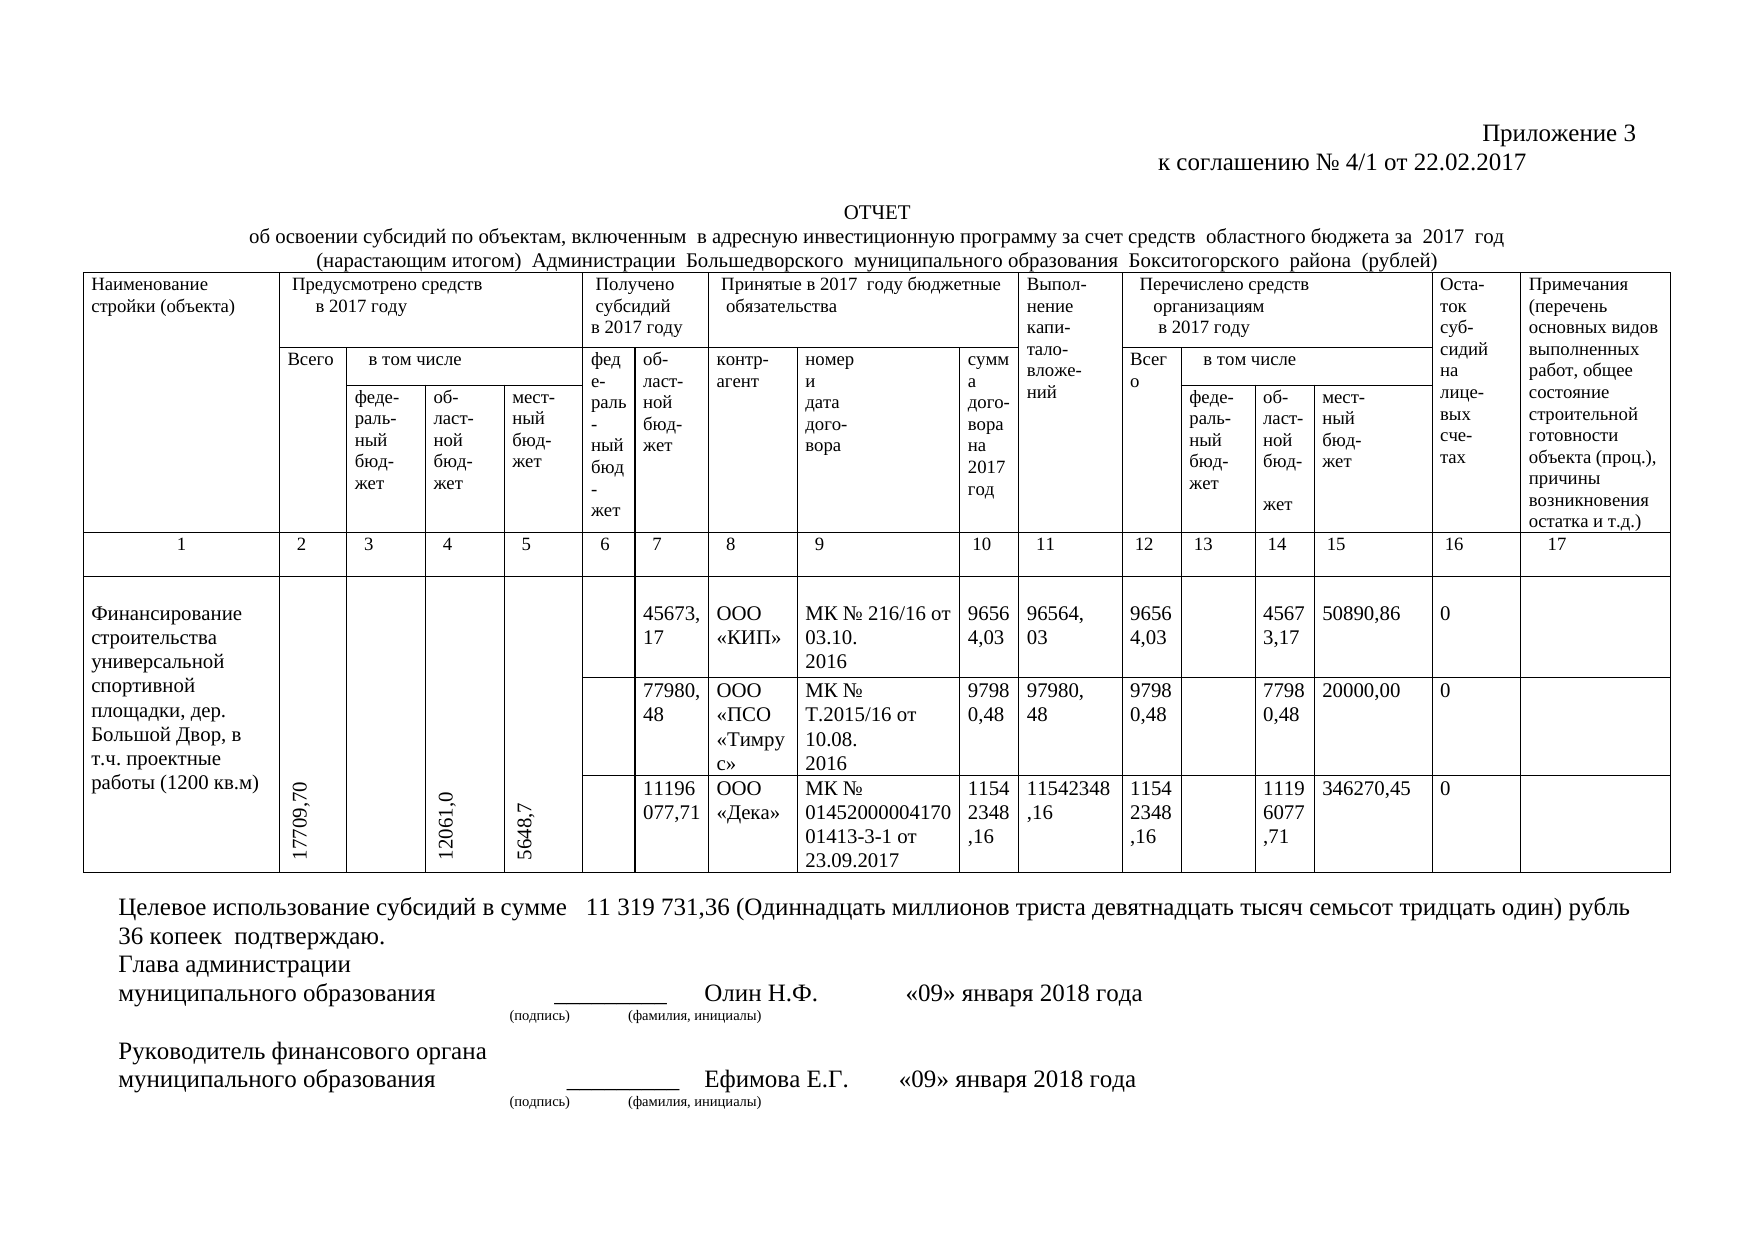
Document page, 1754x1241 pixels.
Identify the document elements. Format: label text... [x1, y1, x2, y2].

table_cell 45673,17 [1256, 601, 1314, 677]
table_cell 11542348,16 [960, 776, 1018, 872]
text муниципального образования _________ Ефимова Е.Г. «09» января 2018 года [118, 1064, 1636, 1093]
table_cell об- ласт- ной бюд- жет [636, 348, 708, 532]
table_cell 346270,45 [1315, 776, 1432, 872]
table_cell 11 [1019, 533, 1122, 576]
table_cell [1019, 577, 1122, 601]
table_cell 17709,70 [280, 601, 346, 872]
table_cell [1521, 601, 1670, 677]
text (подпись) (фамилия, инициалы) [118, 1007, 1636, 1036]
text ОТЧЕТ [118, 200, 1636, 224]
table_cell ООО «Дека» [709, 776, 797, 872]
table_cell 9 [798, 533, 959, 576]
table_cell [1256, 577, 1314, 601]
table_cell [798, 577, 959, 601]
table_cell 77980,48 [636, 678, 708, 774]
table_header Наименование стройки (объекта) [84, 273, 279, 532]
table_cell 1 [84, 533, 279, 576]
table_cell 96564,03 [1123, 601, 1181, 677]
text (подпись) (фамилия, инициалы) [118, 1093, 1636, 1122]
table_cell мест- ный бюд- жет [1315, 386, 1432, 532]
table_cell в том числе [1182, 348, 1432, 384]
text Глава администрации [118, 949, 1636, 978]
text Приложение 3 [1048, 118, 1636, 147]
table_cell [1182, 776, 1255, 872]
table_header Выпол- нение капи- тало- вложе- ний [1019, 273, 1122, 532]
table_cell [1521, 577, 1670, 601]
table_cell [1123, 577, 1181, 601]
table_cell 97980,48 [960, 678, 1018, 774]
table_cell Финансирование строительства универсальной спортивной площадки, дер. Большой Двор, в т.ч. проектные работы (1200 кв.м) [84, 601, 279, 872]
table_cell ООО «КИП» [709, 601, 797, 677]
table_cell [1182, 601, 1255, 677]
table_cell [347, 577, 425, 601]
table_cell номер и дата дого- вора [798, 348, 959, 532]
table_header Перечислено средств организациям в 2017 году [1123, 273, 1432, 347]
table_cell 7 [636, 533, 708, 576]
text об освоении субсидий по объектам, включенным в адресную инвестиционную программу за счет средств областного бюджета за 2017 год [118, 224, 1636, 248]
table_cell [583, 678, 634, 774]
table_cell 2 [280, 533, 346, 576]
table_cell 4 [426, 533, 504, 576]
table_cell мест- ный бюд- жет [505, 386, 582, 532]
table_cell [1521, 776, 1670, 872]
table_cell [960, 577, 1018, 601]
table_cell [1315, 577, 1432, 601]
table_cell 0 [1433, 678, 1520, 774]
table_cell [583, 577, 634, 601]
table_cell 77980,48 [1256, 678, 1314, 774]
text (нарастающим итогом) Администрации Большедворского муниципального образования Бокситогорского района (рублей) [118, 248, 1636, 272]
table_cell 97980,48 [1123, 678, 1181, 774]
table_cell Всего [280, 348, 346, 532]
table_cell 5648,7 [505, 601, 582, 872]
table_cell [505, 577, 582, 601]
table_header Принятые в 2017 году бюджетные обязательства [709, 273, 1018, 347]
table_cell 0 [1433, 776, 1520, 872]
table_cell Всего [1123, 348, 1181, 532]
table_cell 11542348,16 [1019, 776, 1122, 872]
table_cell 10 [960, 533, 1018, 576]
table_cell 20000,00 [1315, 678, 1432, 774]
table_cell МК № 0145200000417001413-3-1 от 23.09.2017 [798, 776, 959, 872]
table_cell [347, 601, 425, 872]
table_cell 12 [1123, 533, 1181, 576]
table_cell МК № Т.2015/16 от 10.08. 2016 [798, 678, 959, 774]
table_cell 11196077,71 [636, 776, 708, 872]
table_cell [1433, 577, 1520, 601]
table_cell [280, 577, 346, 601]
text Целевое использование субсидий в сумме 11 319 731,36 (Одиннадцать миллионов триста девятнадцать тысяч семьсот тридцать один) рубль 36 копеек подтверждаю. [118, 892, 1636, 949]
table_header Предусмотрено средств в 2017 году [280, 273, 582, 347]
table_cell 8 [709, 533, 797, 576]
text муниципального образования _________ Олин Н.Ф. «09» января 2018 года [118, 978, 1636, 1007]
text Руководитель финансового органа [118, 1036, 1636, 1064]
table_cell феде- раль- ный бюд- жет [583, 348, 634, 532]
table_cell [636, 577, 708, 601]
table_cell [1182, 577, 1255, 601]
table_cell [583, 601, 634, 677]
table_cell об- ласт- ной бюд- жет [426, 386, 504, 532]
table_cell сумма дого- вора на 2017 год [960, 348, 1018, 532]
table_cell феде- раль- ный бюд- жет [347, 386, 425, 532]
table_cell 11196077,71 [1256, 776, 1314, 872]
table_cell 50890,86 [1315, 601, 1432, 677]
table_header Оста- ток суб- сидий на лице- вых сче- тах [1433, 273, 1520, 532]
table_cell 0 [1433, 601, 1520, 677]
table_cell ООО «ПСО «Тимрус» [709, 678, 797, 774]
table_cell 17 [1521, 533, 1670, 576]
table_cell [84, 577, 279, 601]
table_header Примечания (перечень основных видов выполненных работ, общее состояние строительной готовности объекта (проц.), причины возникновения остатка и т.д.) [1521, 273, 1670, 532]
table_cell об- ласт- ной бюд- жет [1256, 386, 1314, 532]
table_cell контр- агент [709, 348, 797, 532]
table_cell 97980, 48 [1019, 678, 1122, 774]
table_cell МК № 216/16 от 03.10. 2016 [798, 601, 959, 677]
table_cell [1182, 678, 1255, 774]
table_cell 6 [583, 533, 634, 576]
table_cell 13 [1182, 533, 1255, 576]
table_cell 11542348,16 [1123, 776, 1181, 872]
table_cell 5 [505, 533, 582, 576]
table_cell 96564, 03 [1019, 601, 1122, 677]
table_cell в том числе [347, 348, 582, 384]
table_cell 96564,03 [960, 601, 1018, 677]
table_cell [1521, 678, 1670, 774]
table_cell 14 [1256, 533, 1314, 576]
text к соглашению № 4/1 от 22.02.2017 [1048, 147, 1636, 176]
table_cell 16 [1433, 533, 1520, 576]
table_header Получено субсидий в 2017 году [583, 273, 708, 347]
table_cell [426, 577, 504, 601]
table_cell 15 [1315, 533, 1432, 576]
table_cell 45673,17 [636, 601, 708, 677]
table_cell 3 [347, 533, 425, 576]
table_cell [583, 776, 634, 872]
table_cell [709, 577, 797, 601]
table_cell 12061,0 [426, 601, 504, 872]
table_cell феде- раль- ный бюд- жет [1182, 386, 1255, 532]
